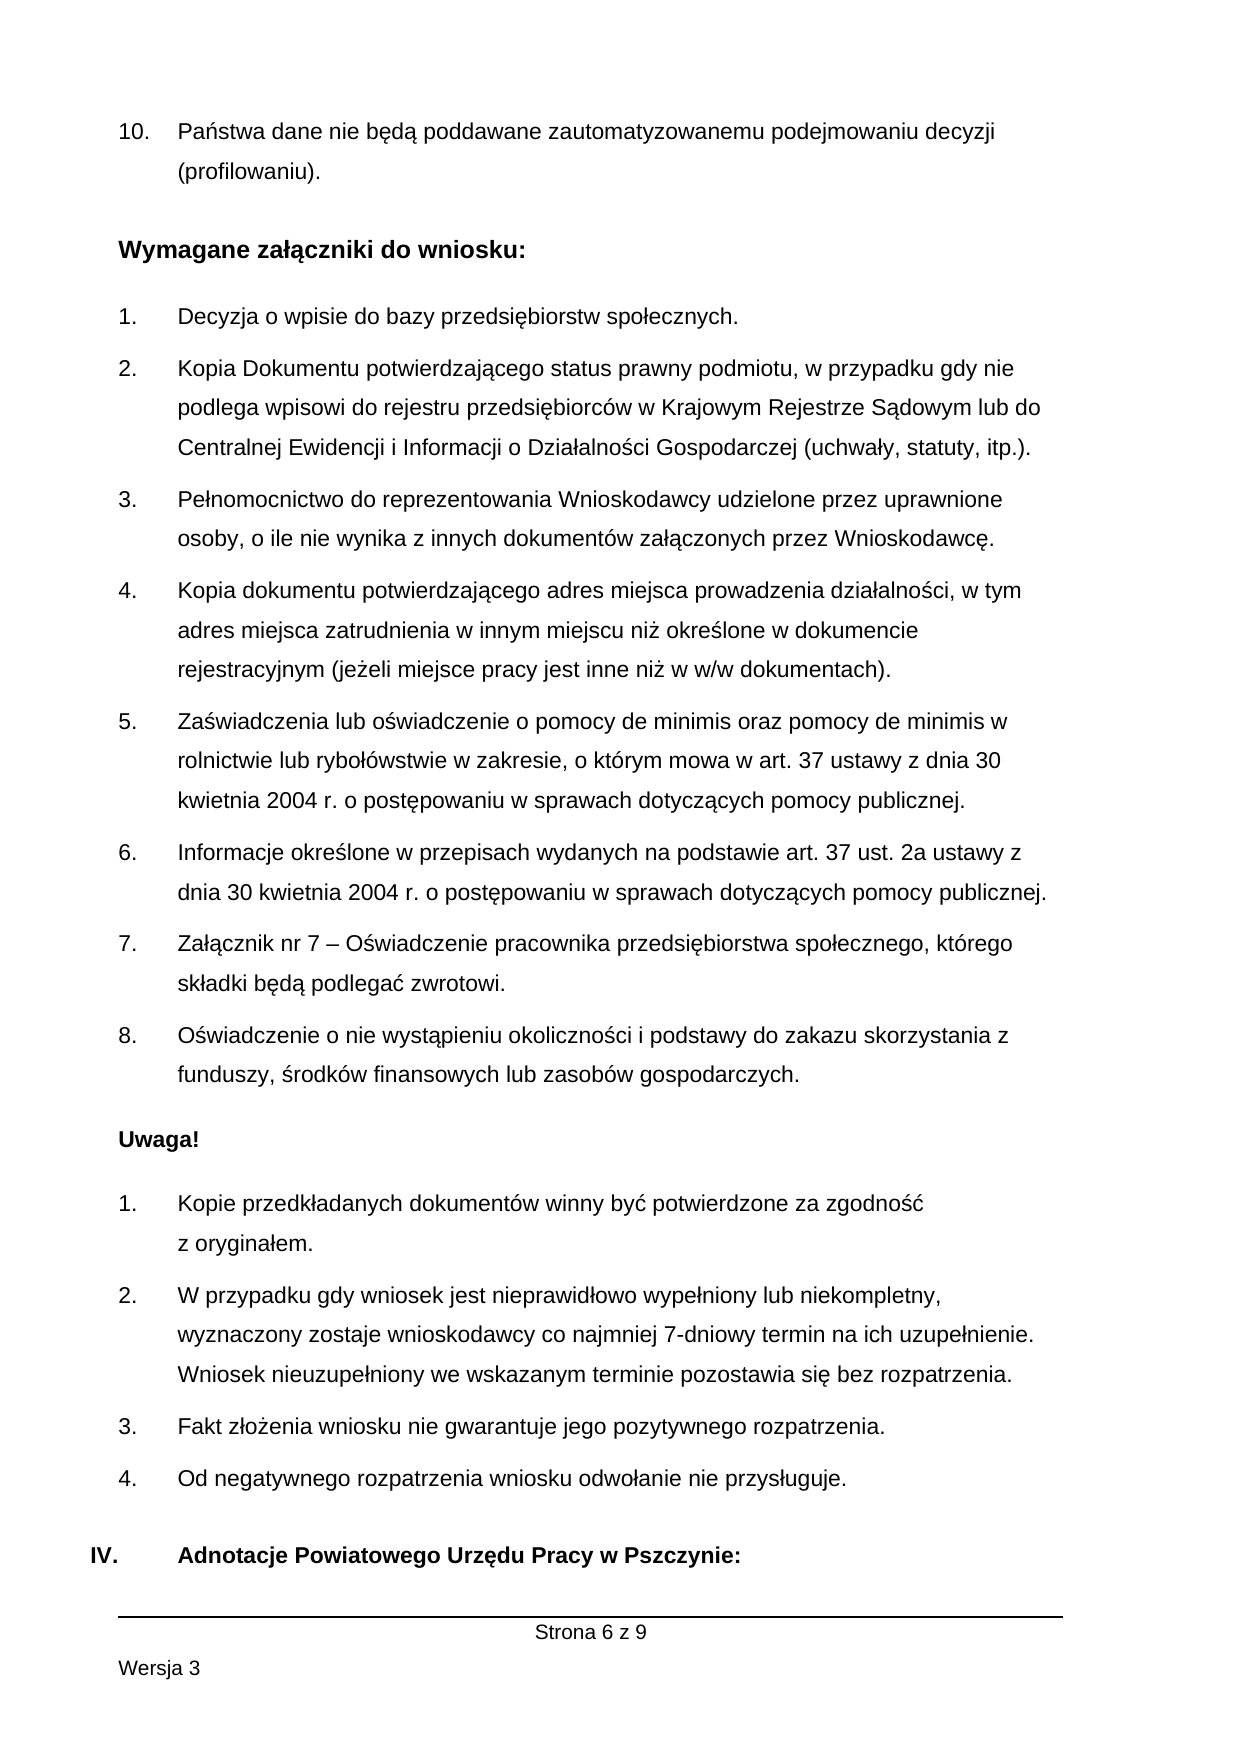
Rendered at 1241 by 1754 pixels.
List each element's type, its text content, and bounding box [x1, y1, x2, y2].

text Adnotacje Powiatowego Urzędu Pracy w Pszczynie: [118, 1542, 1063, 1568]
text Kopia Dokumentu potwierdzającego status prawny podmiotu, w przypadku gdy nie podlega wpisowi do rejestru przedsiębiorców w Krajowym Rejestrze Sądowym lub do Centralnej Ewidencji i Informacji o Działalności Gospodarczej (uchwały, statuty, itp.). [118, 355, 1063, 460]
text Kopia dokumentu potwierdzającego adres miejsca prowadzenia działalności, w tym adres miejsca zatrudnienia w innym miejscu niż określone w dokumencie rejestracyjnym (jeżeli miejsce pracy jest inne niż w w/w dokumentach). [118, 577, 1063, 682]
list Decyzja o wpisie do bazy przedsiębiorstw społecznych. [118, 303, 1063, 329]
text Wymagane załączniki do wniosku: [118, 234, 1063, 263]
text Załącznik nr 7 – Oświadczenie pracownika przedsiębiorstwa społecznego, którego składki będą podlegać zwrotowi. [118, 930, 1063, 996]
text W przypadku gdy wniosek jest nieprawidłowo wypełniony lub niekompletny, wyznaczony zostaje wnioskodawcy co najmniej 7-dniowy termin na ich uzupełnienie. Wniosek nieuzupełniony we wskazanym terminie pozostawia się bez rozpatrzenia. [118, 1282, 1063, 1387]
text Od negatywnego rozpatrzenia wniosku odwołanie nie przysługuje. [118, 1465, 1063, 1491]
text Zaświadczenia lub oświadczenie o pomocy de minimis oraz pomocy de minimis w rolnictwie lub rybołówstwie w zakresie, o którym mowa w art. 37 ustawy z dnia 30 kwietnia 2004 r. o postępowaniu w sprawach dotyczących pomocy publicznej. [118, 708, 1063, 813]
text Informacje określone w przepisach wydanych na podstawie art. 37 ust. 2a ustawy z dnia 30 kwietnia 2004 r. o postępowaniu w sprawach dotyczących pomocy publicznej. [118, 839, 1063, 905]
text Fakt złożenia wniosku nie gwarantuje jego pozytywnego rozpatrzenia. [118, 1413, 1063, 1439]
list Kopie przedkładanych dokumentów winny być potwierdzone za zgodność z oryginałem. [118, 1190, 1063, 1256]
text Oświadczenie o nie wystąpieniu okoliczności i podstawy do zakazu skorzystania z funduszy, środków finansowych lub zasobów gospodarczych. [118, 1022, 1063, 1088]
text Uwaga! [118, 1126, 1063, 1152]
list Państwa dane nie będą poddawane zautomatyzowanemu podejmowaniu decyzji (profilowaniu). [118, 118, 1063, 184]
text Pełnomocnictwo do reprezentowania Wnioskodawcy udzielone przez uprawnione osoby, o ile nie wynika z innych dokumentów załączonych przez Wnioskodawcę. [118, 486, 1063, 551]
